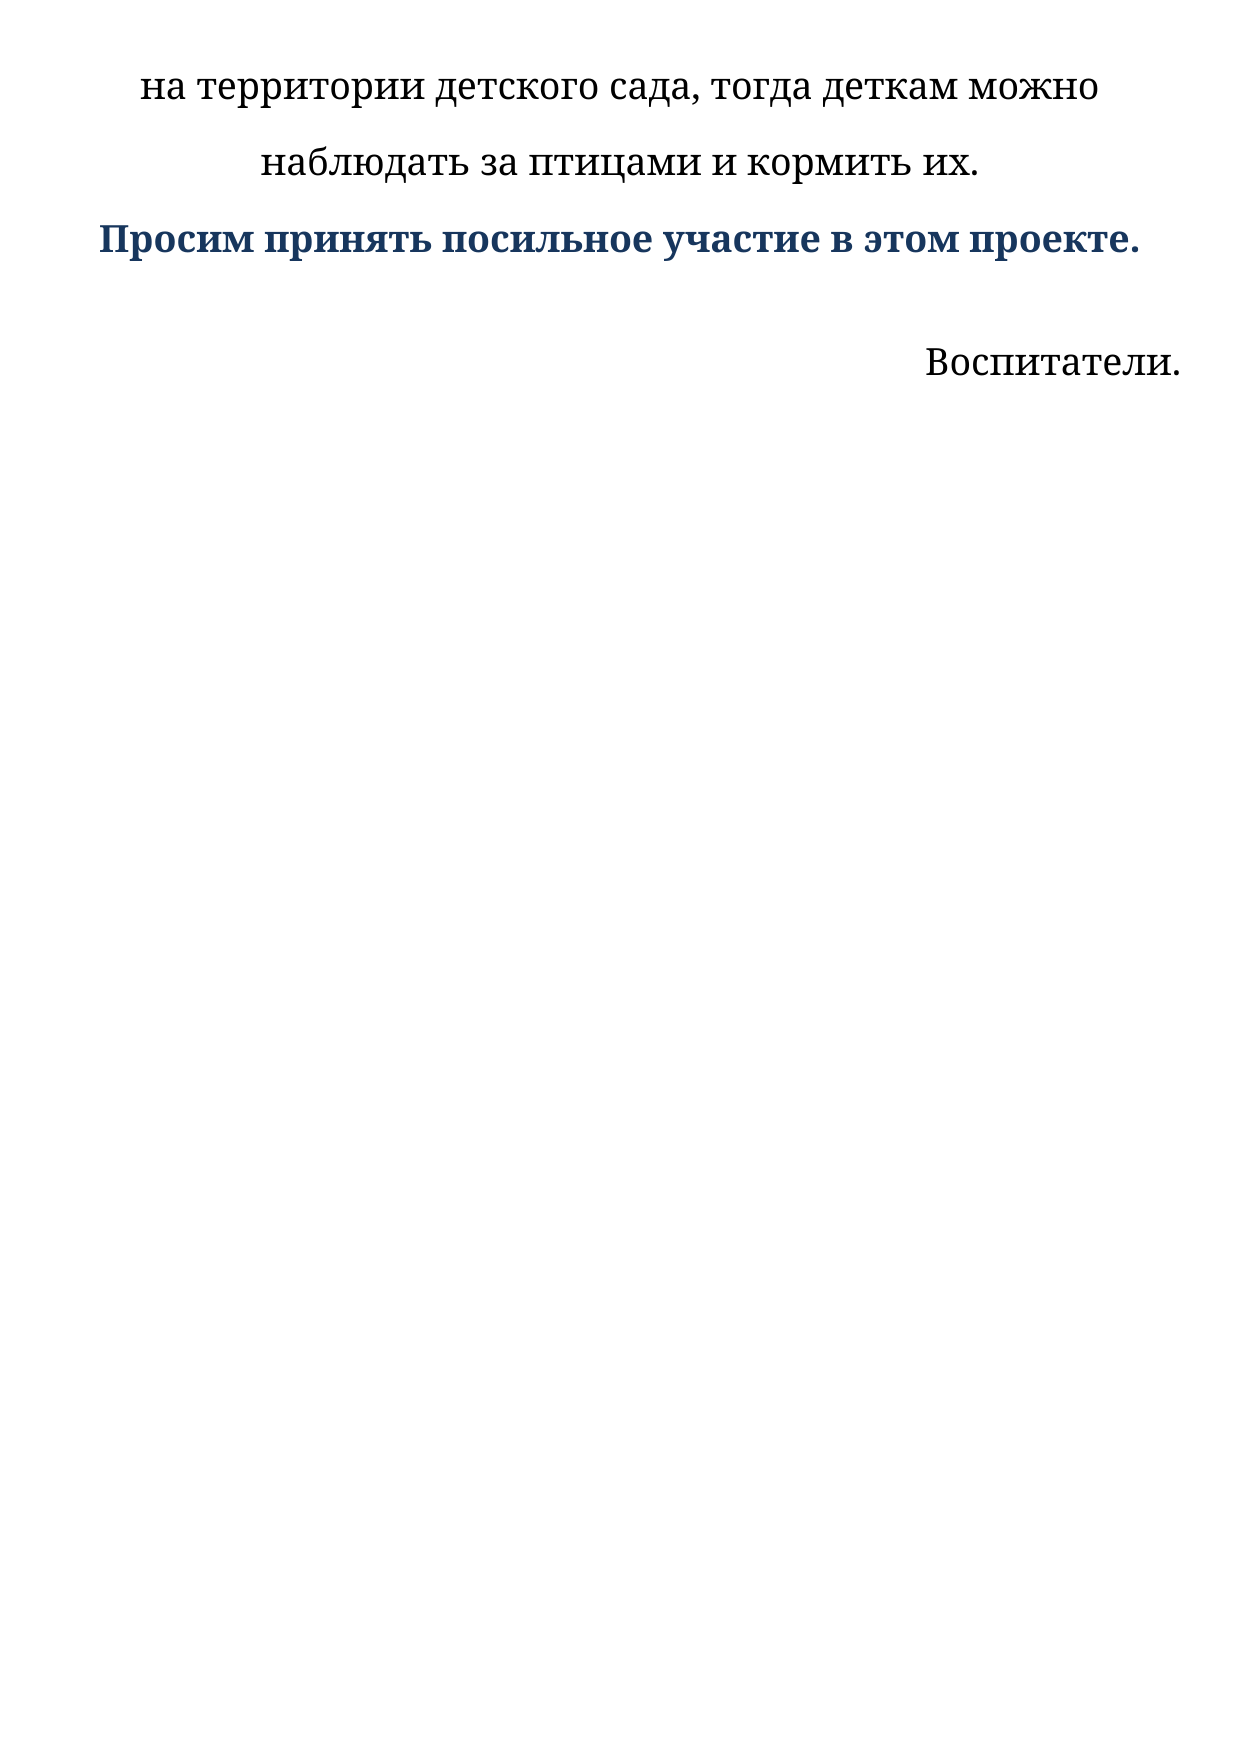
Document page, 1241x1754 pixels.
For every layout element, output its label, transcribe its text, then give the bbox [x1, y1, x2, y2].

text наблюдать за птицами и кормить их. [59, 136, 1181, 187]
text Просим принять посильное участие в этом проекте. [59, 212, 1181, 263]
text Воспитатели. [59, 336, 1181, 387]
text на территории детского сада, тогда деткам можно [59, 59, 1181, 110]
